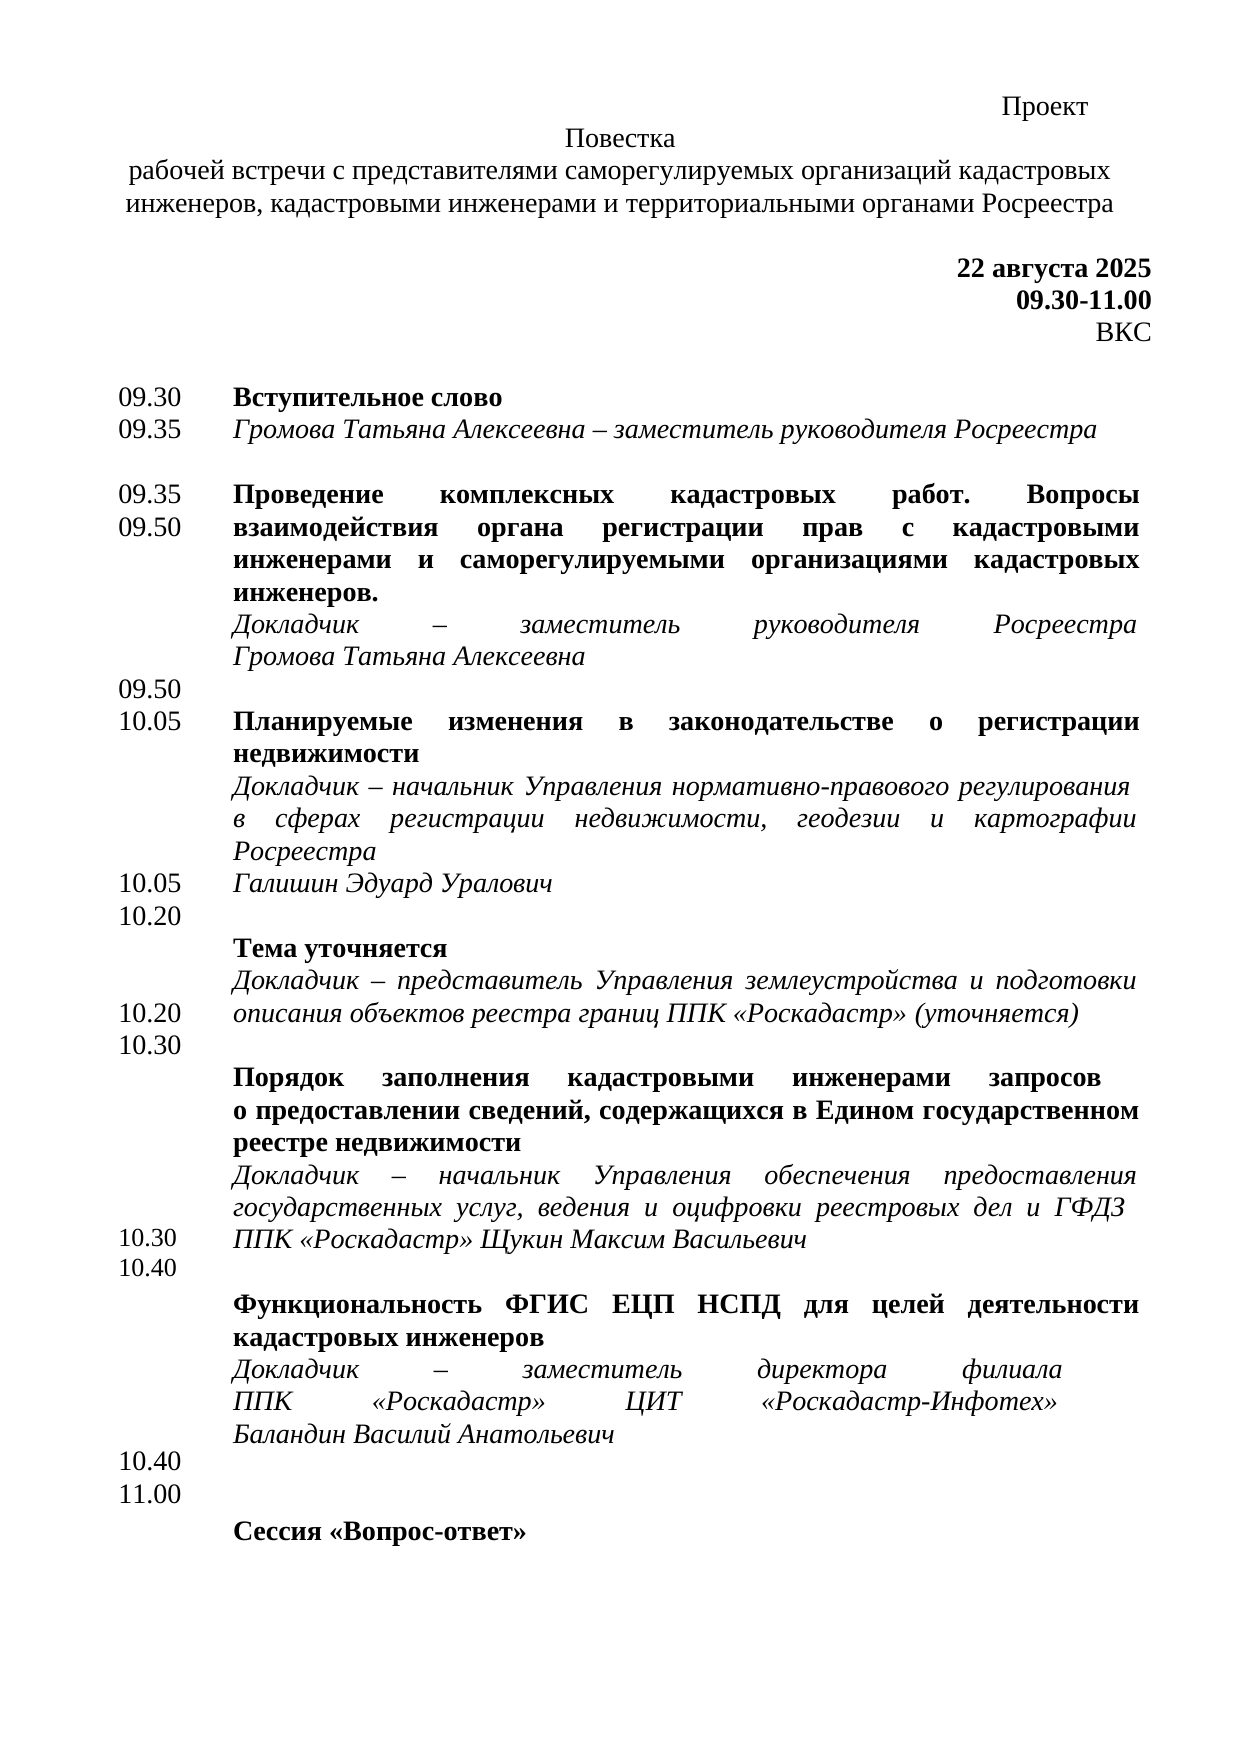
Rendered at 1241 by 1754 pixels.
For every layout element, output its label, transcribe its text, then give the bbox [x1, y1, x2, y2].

text 22 августа 2025 [782, 251, 1152, 283]
table_header 09.30 09.35 09.35 09.50 09.50 10.05 10.05 10.20 10.20 10.30 10.30 10.40 10.40 11.00 [107, 380, 222, 1579]
text Проект [118, 89, 1122, 121]
text 09.30-11.00 [782, 283, 1152, 315]
text рабочей встречи с представителями саморегулируемых организаций кадастровых инженеров, кадастровыми инженерами и территориальными органами Росреестра [118, 153, 1122, 251]
text Повестка [118, 121, 1122, 153]
text ВКС [118, 315, 1152, 348]
